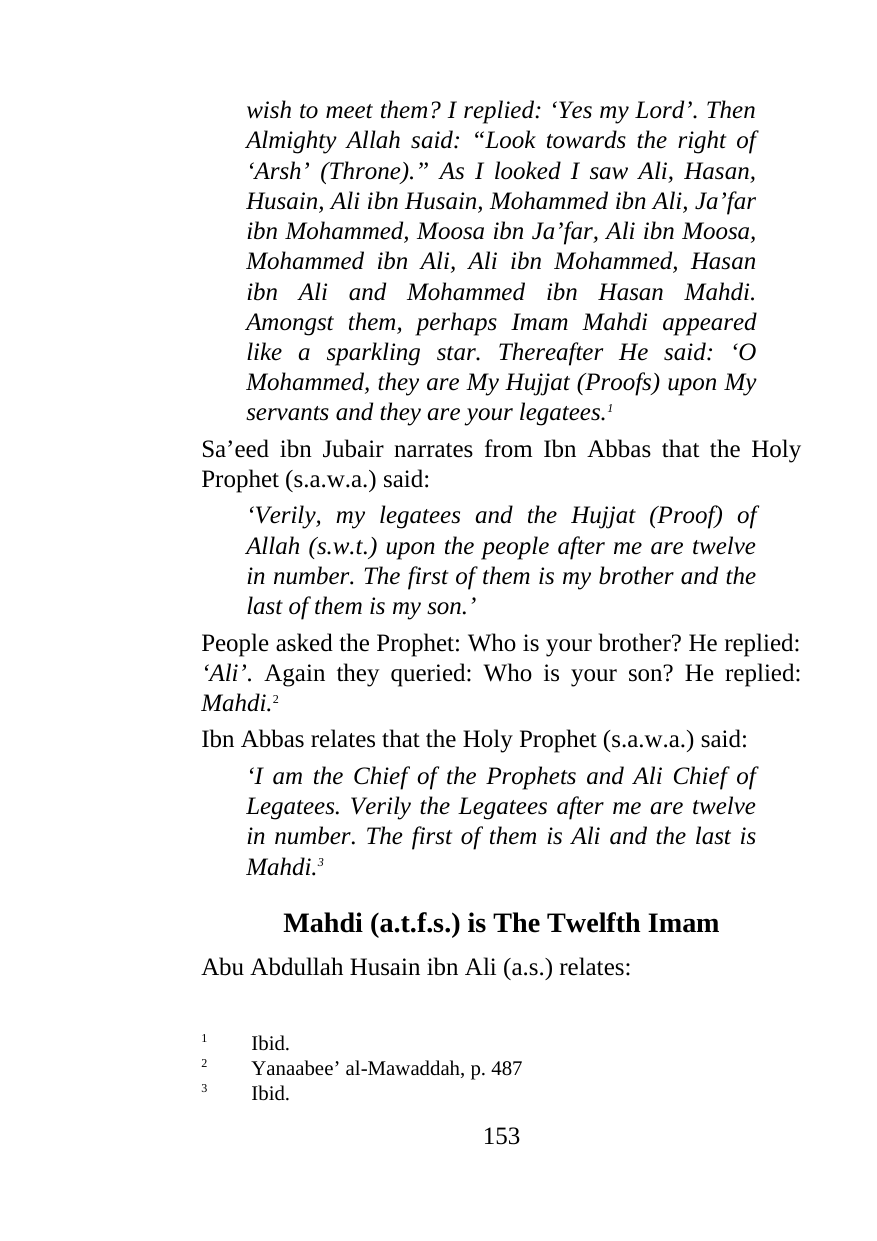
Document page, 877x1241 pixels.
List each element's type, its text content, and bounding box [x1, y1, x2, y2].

text Abu Abdullah Husain ibn Ali (a.s.) relates: [201, 951, 802, 981]
text People asked the Prophet: Who is your brother? He replied: ‘Ali’. Again they queried: Who is your son? He replied: Mahdi. [201, 627, 802, 717]
subtitle Mahdi (a.t.f.s.) is The Twelfth Imam [201, 906, 802, 938]
text Sa’eed ibn Jubair narrates from Ibn Abbas that the Holy Prophet (s.a.w.a.) said: [201, 433, 802, 493]
text Ibn Abbas relates that the Holy Prophet (s.a.w.a.) said: [201, 724, 802, 754]
text ‘Verily, my legatees and the Hujjat (Proof) of Allah (s.w.t.) upon the people after me are twelve in number. The first of them is my brother and the last of them is my son.’ [246, 500, 757, 621]
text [246, 94, 757, 427]
text ‘I am the Chief of the Prophets and Ali Chief of Legatees. Verily the Legatees after me are twelve in number. The first of them is Ali and the last is Mahdi. [246, 760, 757, 881]
